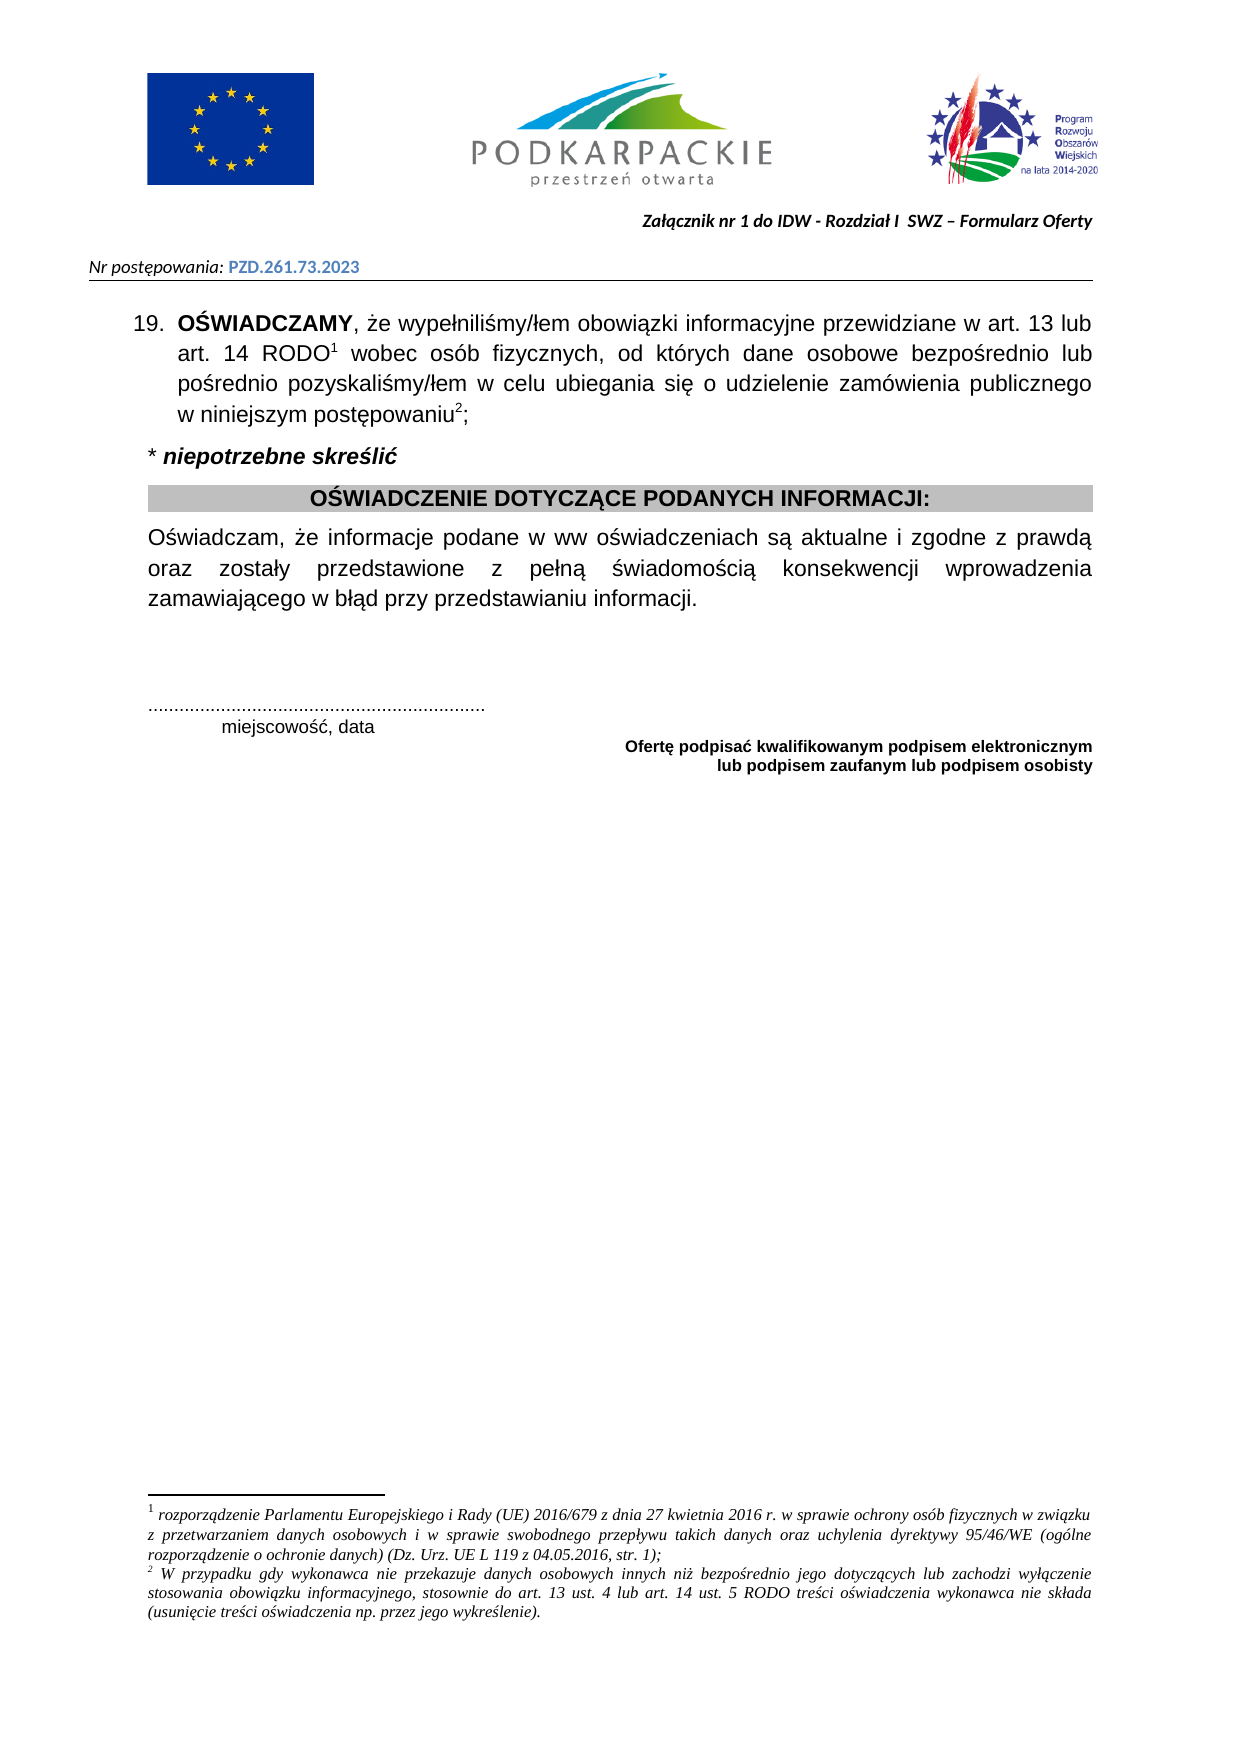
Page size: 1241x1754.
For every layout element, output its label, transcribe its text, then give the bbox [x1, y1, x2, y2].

picture [926, 72, 1098, 186]
text ................................................................. [148, 694, 1093, 716]
text Oświadczam, że informacje podane w ww oświadczeniach są aktualne i zgodne z prawdą oraz zostały przedstawione z pełną świadomością konsekwencji wprowadzenia zamawiającego w błąd przy przedstawianiu informacji. [148, 524, 1093, 611]
text miejscowość, data [185, 716, 1093, 737]
picture [472, 73, 772, 187]
text * niepotrzebne skreślić [148, 443, 1093, 469]
picture [147, 73, 314, 185]
text lub podpisem zaufanym lub podpisem osobisty [148, 756, 1093, 775]
text Ofertę podpisać kwalifikowanym podpisem elektronicznym [148, 737, 1093, 756]
list OŚWIADCZAMY, że wypełniliśmy/łem obowiązki informacyjne przewidziane w art. 13 lub art. 14 RODO wobec osób fizycznych, od których dane osobowe bezpośrednio lub pośrednio pozyskaliśmy/łem w celu ubiegania się o udzielenie zamówienia publicznego w niniejszym postępowaniu2; [133, 310, 1093, 427]
text OŚWIADCZENIE DOTYCZĄCE PODANYCH INFORMACJI: [148, 485, 1093, 512]
